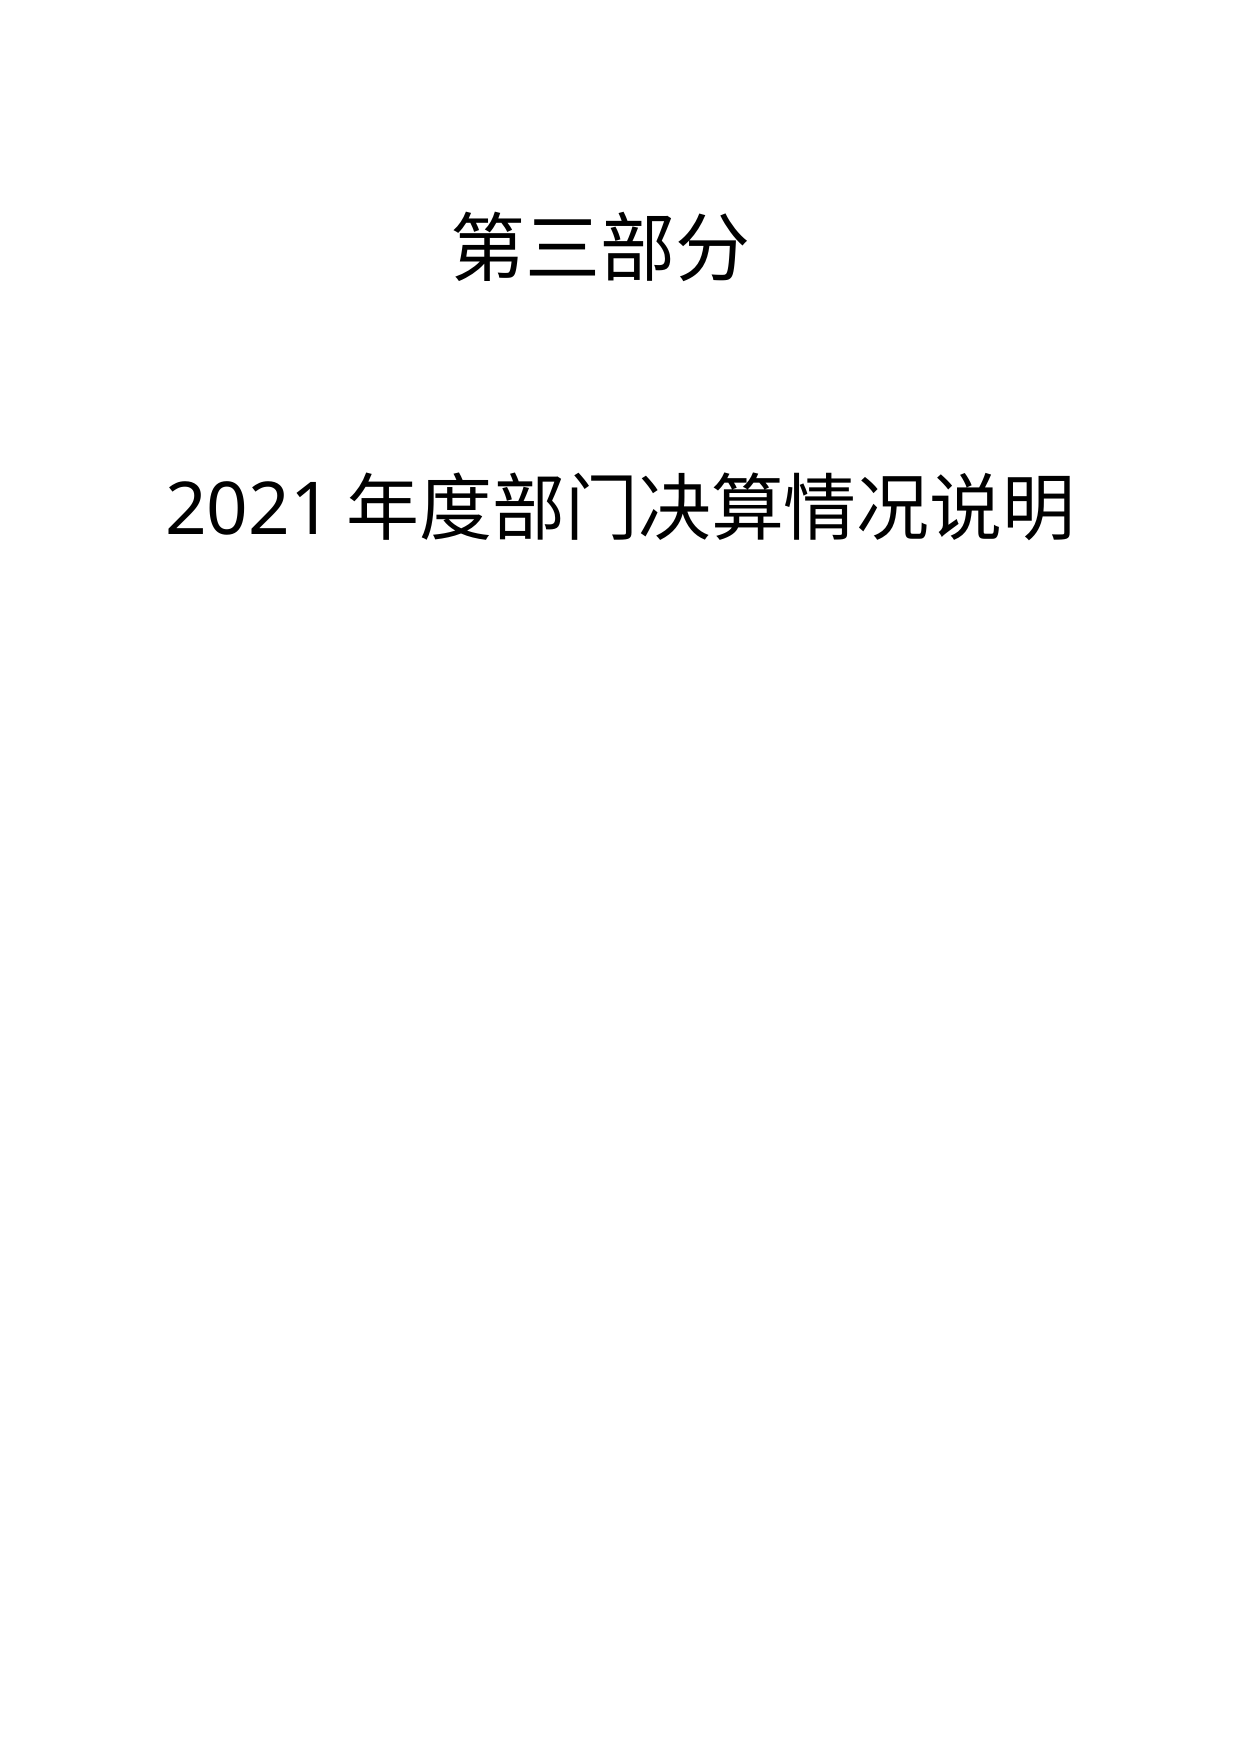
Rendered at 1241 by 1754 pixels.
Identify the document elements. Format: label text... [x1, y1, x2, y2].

text 第三部分 [75, 178, 1165, 308]
text 2021年度部门决算情况说明 [75, 438, 1165, 568]
